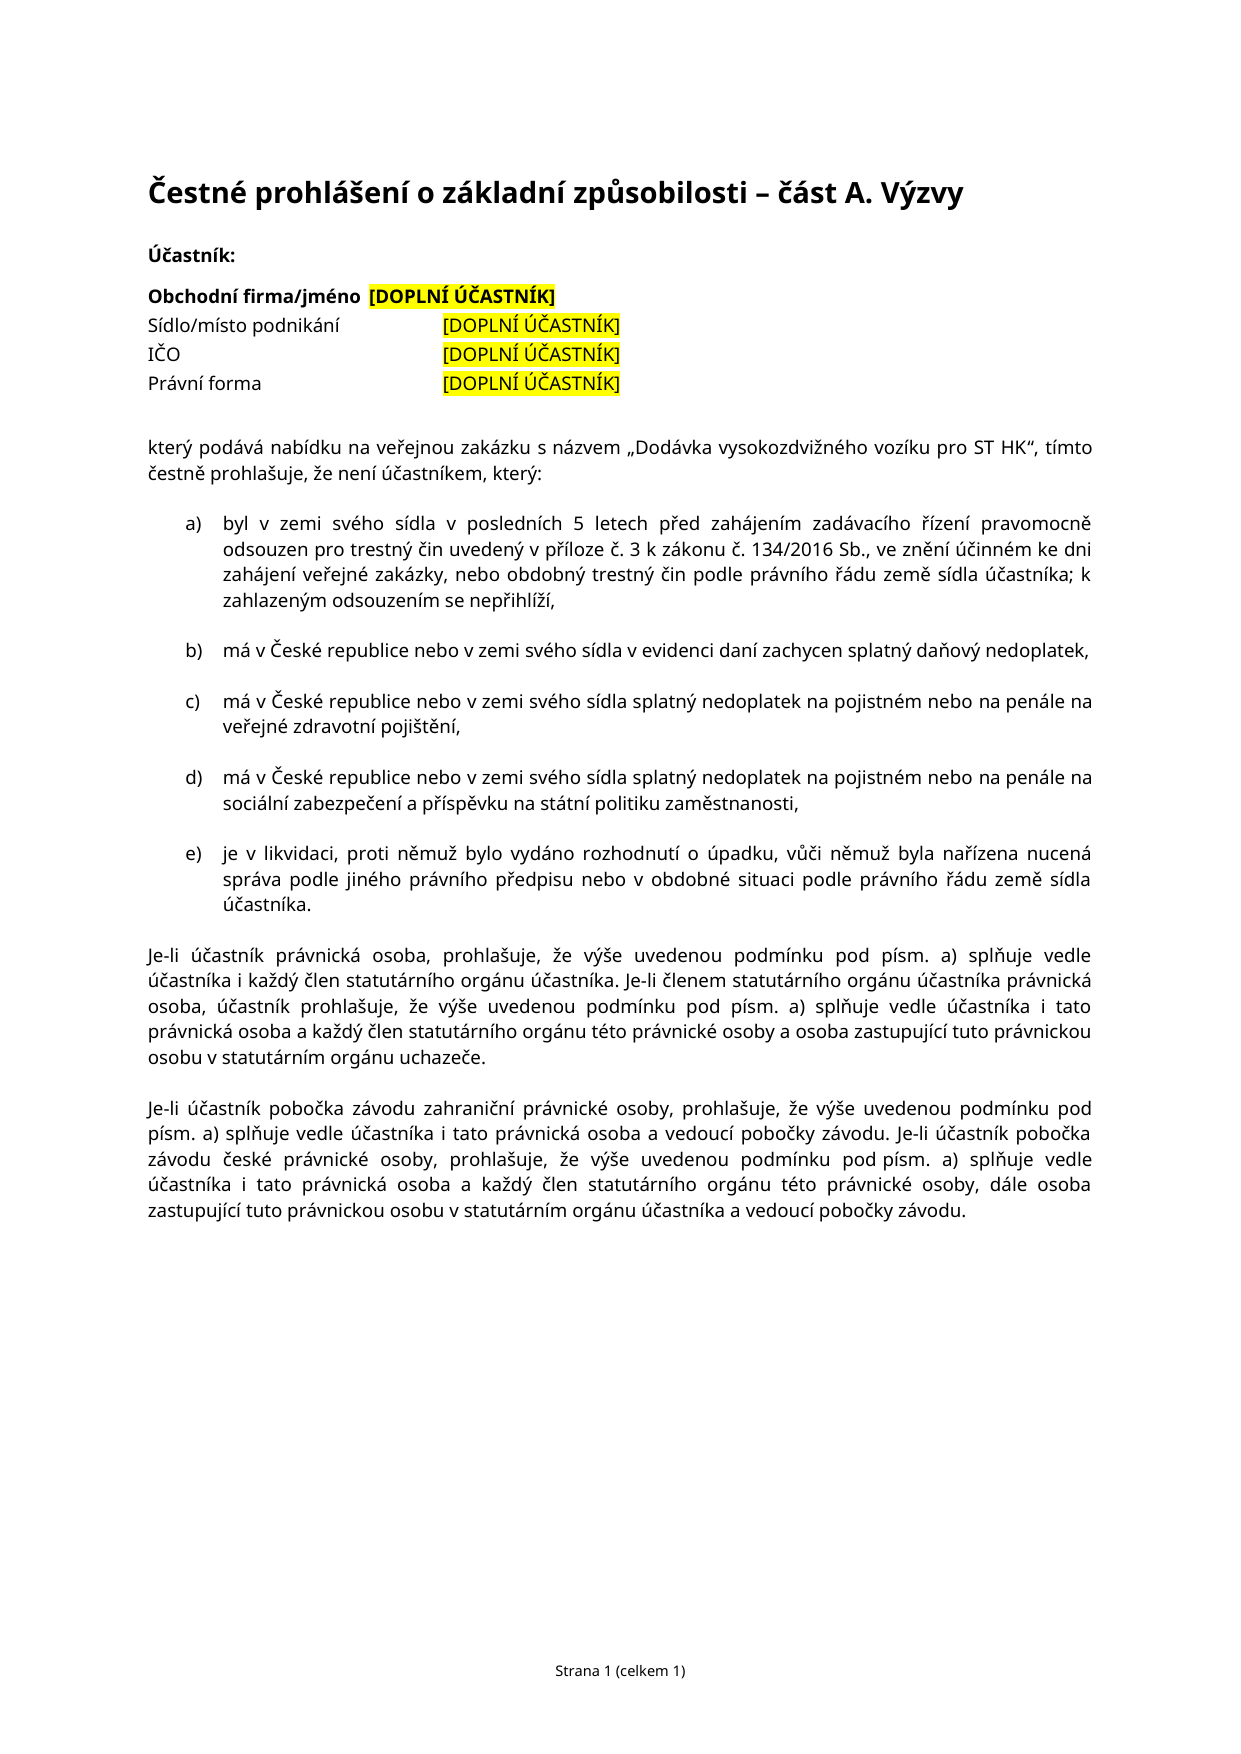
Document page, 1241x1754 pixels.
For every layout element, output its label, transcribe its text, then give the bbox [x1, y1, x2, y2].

list byl v zemi svého sídla v posledních 5 letech před zahájením zadávacího řízení pravomocně odsouzen pro trestný čin uvedený v příloze č. 3 k zákonu č. 134/2016 Sb., ve znění účinném ke dni zahájení veřejné zakázky, nebo obdobný trestný čin podle právního řádu země sídla účastníka; k zahlazeným odsouzením se nepřihlíží, [185, 511, 1093, 613]
text Obchodní firma/jméno [DOPLNÍ ÚČASTNÍK] [148, 281, 1093, 310]
text Čestné prohlášení o základní způsobilosti – část A. Výzvy [148, 173, 1093, 212]
text IČO [DOPLNÍ ÚČASTNÍK] [148, 339, 1093, 368]
list je v likvidaci, proti němuž bylo vydáno rozhodnutí o úpadku, vůči němuž byla nařízena nucená správa podle jiného právního předpisu nebo v obdobné situaci podle právního řádu země sídla účastníka. [185, 840, 1093, 917]
text Účastník: [148, 237, 1093, 268]
text Je-li účastník pobočka závodu zahraniční právnické osoby, prohlašuje, že výše uvedenou podmínku pod písm. a) splňuje vedle účastníka i tato právnická osoba a vedoucí pobočky závodu. Je-li účastník pobočka závodu české právnické osoby, prohlašuje, že výše uvedenou podmínku pod písm. a) splňuje vedle účastníka i tato právnická osoba a každý člen statutárního orgánu této právnické osoby, dále osoba zastupující tuto právnickou osobu v statutárním orgánu účastníka a vedoucí pobočky závodu. [148, 1095, 1093, 1223]
text Sídlo/místo podnikání [DOPLNÍ ÚČASTNÍK] [148, 310, 1093, 339]
text který podává nabídku na veřejnou zakázku s názvem „Dodávka vysokozdvižného vozíku pro ST HK“, tímto čestně prohlašuje, že není účastníkem, který: [148, 434, 1093, 486]
text Je-li účastník právnická osoba, prohlašuje, že výše uvedenou podmínku pod písm. a) splňuje vedle účastníka i každý člen statutárního orgánu účastníka. Je-li členem statutárního orgánu účastníka právnická osoba, účastník prohlašuje, že výše uvedenou podmínku pod písm. a) splňuje vedle účastníka i tato právnická osoba a každý člen statutárního orgánu této právnické osoby a osoba zastupující tuto právnickou osobu v statutárním orgánu uchazeče. [148, 942, 1093, 1069]
list má v České republice nebo v zemi svého sídla v evidenci daní zachycen splatný daňový nedoplatek, [185, 638, 1093, 663]
text Právní forma [DOPLNÍ ÚČASTNÍK] [148, 368, 1093, 397]
list má v České republice nebo v zemi svého sídla splatný nedoplatek na pojistném nebo na penále na veřejné zdravotní pojištění, [185, 688, 1093, 739]
list má v České republice nebo v zemi svého sídla splatný nedoplatek na pojistném nebo na penále na sociální zabezpečení a příspěvku na státní politiku zaměstnanosti, [185, 764, 1093, 815]
